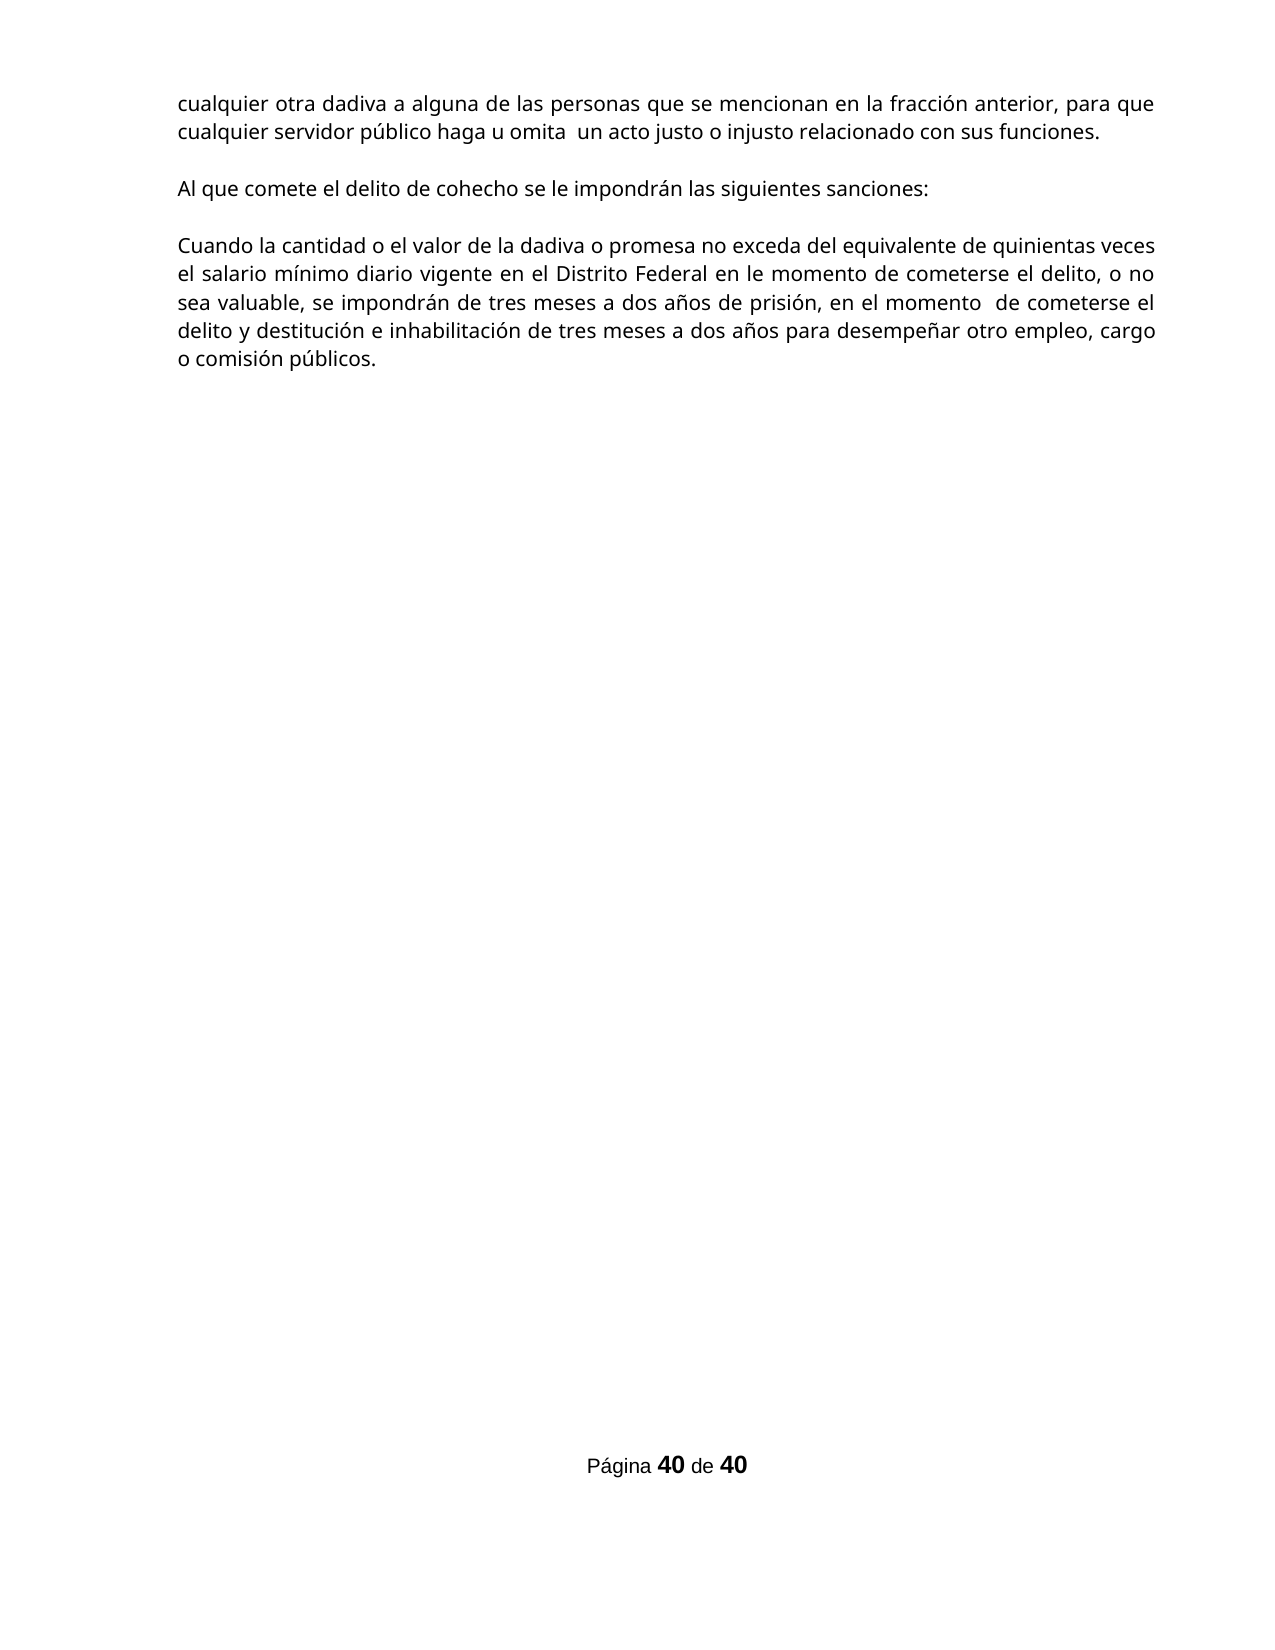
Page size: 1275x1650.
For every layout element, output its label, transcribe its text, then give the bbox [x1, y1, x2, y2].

text Al que comete el delito de cohecho se le impondrán las siguientes sanciones: [177, 174, 1157, 202]
text Cuando la cantidad o el valor de la dadiva o promesa no exceda del equivalente de quinientas veces el salario mínimo diario vigente en el Distrito Federal en le momento de cometerse el delito, o no sea valuable, se impondrán de tres meses a dos años de prisión, en el momento de cometerse el delito y destitución e inhabilitación de tres meses a dos años para desempeñar otro empleo, cargo o comisión públicos. [177, 231, 1157, 373]
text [177, 89, 1157, 146]
